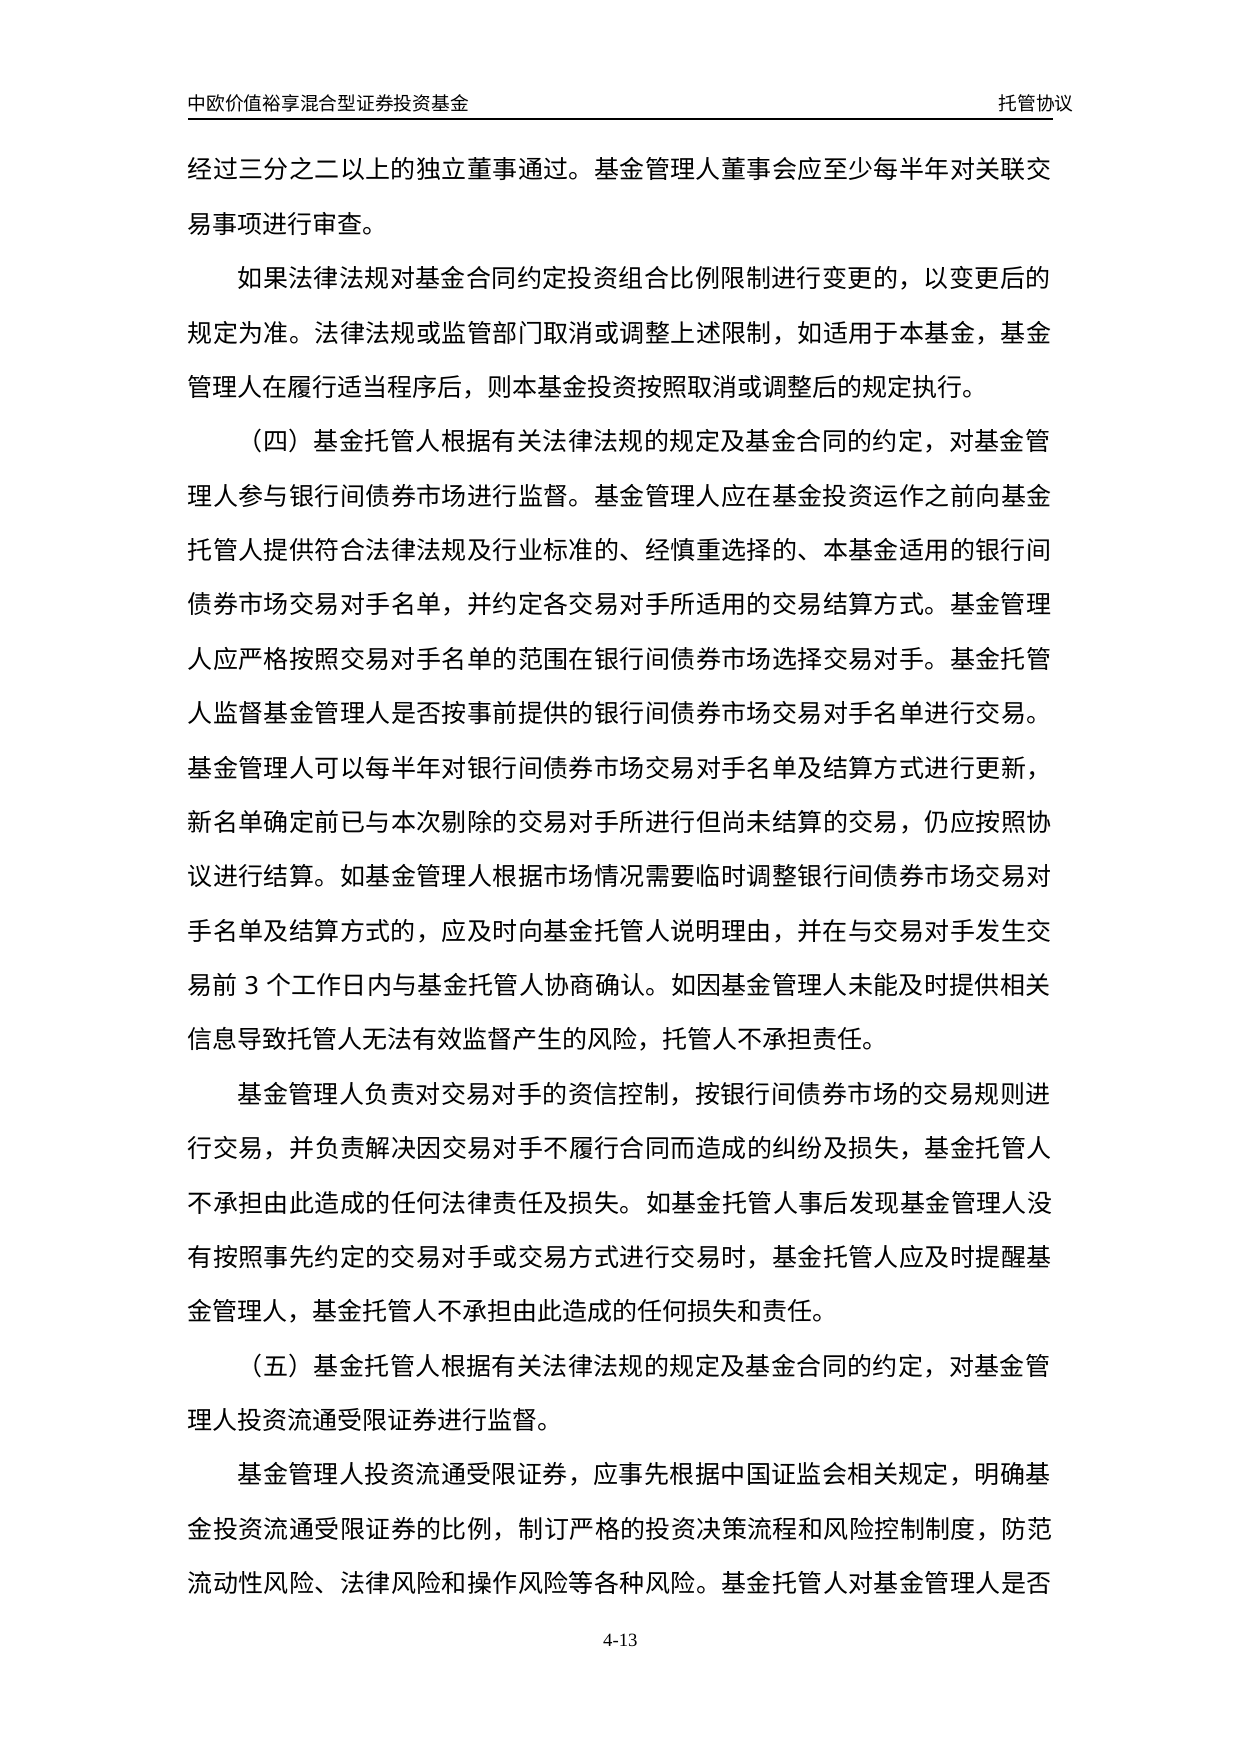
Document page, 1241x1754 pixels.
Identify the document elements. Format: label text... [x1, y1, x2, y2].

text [187, 150, 1053, 241]
text 基金管理人负责对交易对手的资信控制，按银行间债券市场的交易规则进行交易，并负责解决因交易对手不履行合同而造成的纠纷及损失，基金托管人不承担由此造成的任何法律责任及损失。如基金托管人事后发现基金管理人没有按照事先约定的交易对手或交易方式进行交易时，基金托管人应及时提醒基金管理人，基金托管人不承担由此造成的任何损失和责任。 [187, 1074, 1053, 1328]
text 如果法律法规对基金合同约定投资组合比例限制进行变更的，以变更后的规定为准。法律法规或监管部门取消或调整上述限制，如适用于本基金，基金管理人在履行适当程序后，则本基金投资按照取消或调整后的规定执行。 [187, 259, 1053, 404]
text （四）基金托管人根据有关法律法规的规定及基金合同的约定，对基金管理人参与银行间债券市场进行监督。基金管理人应在基金投资运作之前向基金托管人提供符合法律法规及行业标准的、经慎重选择的、本基金适用的银行间债券市场交易对手名单，并约定各交易对手所适用的交易结算方式。基金管理人应严格按照交易对手名单的范围在银行间债券市场选择交易对手。基金托管人监督基金管理人是否按事前提供的银行间债券市场交易对手名单进行交易。基金管理人可以每半年对银行间债券市场交易对手名单及结算方式进行更新，新名单确定前已与本次剔除的交易对手所进行但尚未结算的交易，仍应按照协议进行结算。如基金管理人根据市场情况需要临时调整银行间债券市场交易对手名单及结算方式的，应及时向基金托管人说明理由，并在与交易对手发生交易前 3 个工作日内与基金托管人协商确认。如因基金管理人未能及时提供相关信息导致托管人无法有效监督产生的风险，托管人不承担责任。 [187, 422, 1053, 1056]
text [187, 1455, 1053, 1600]
text （五）基金托管人根据有关法律法规的规定及基金合同的约定，对基金管理人投资流通受限证券进行监督。 [187, 1346, 1053, 1437]
